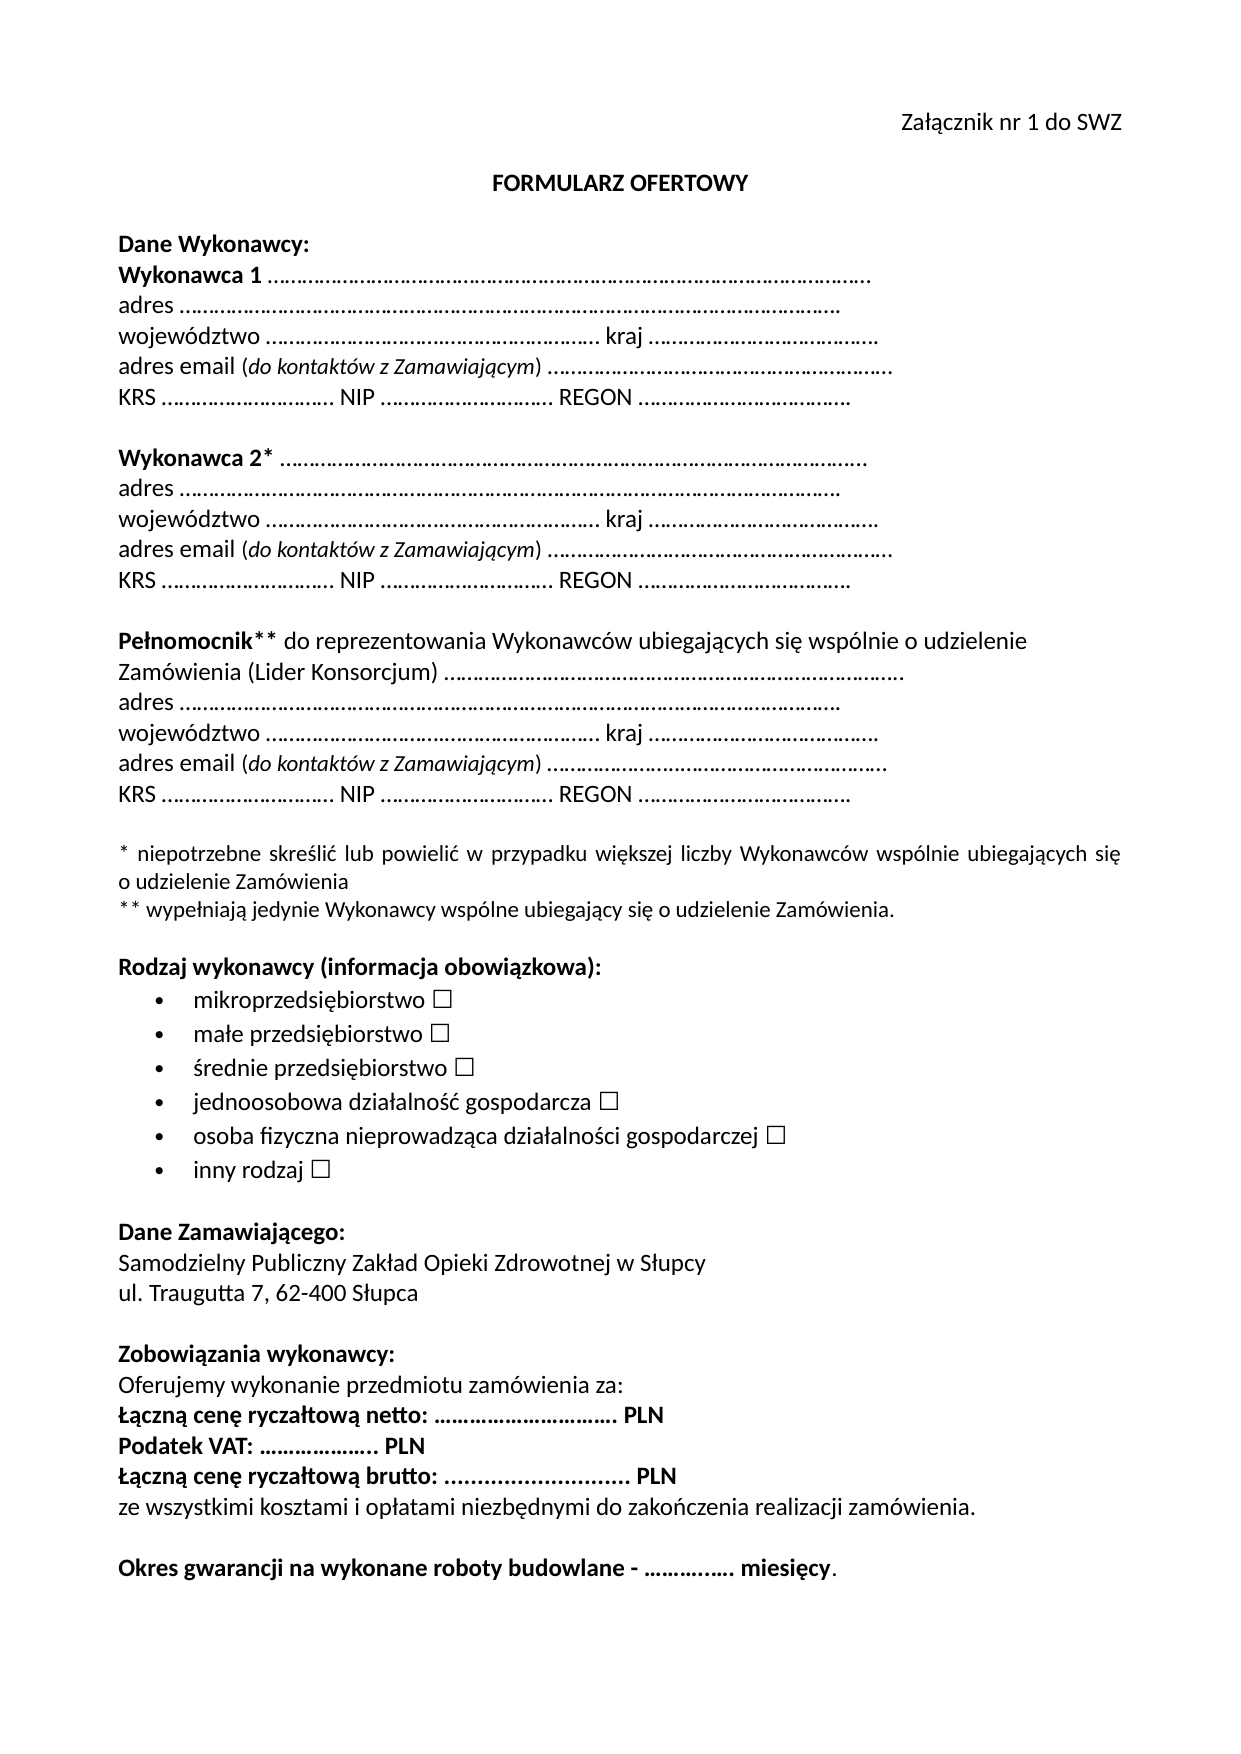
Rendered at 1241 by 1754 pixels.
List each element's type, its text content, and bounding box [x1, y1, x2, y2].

list jednoosobowa działalność gospodarcza ☐ [156, 1084, 1122, 1118]
text KRS ………………………… NIP ………………………… REGON ………………………………. [118, 564, 1122, 595]
text ul. Traugutta 7, 62-400 Słupca [118, 1277, 1122, 1308]
text Oferujemy wykonanie przedmiotu zamówienia za: [118, 1369, 1122, 1399]
list średnie przedsiębiorstwo ☐ [156, 1049, 1122, 1084]
list małe przedsiębiorstwo ☐ [156, 1016, 1122, 1049]
text Samodzielny Publiczny Zakład Opieki Zdrowotnej w Słupcy [118, 1247, 1122, 1277]
text Dane Wykonawcy: [118, 228, 1122, 259]
text KRS ………………………… NIP ………………………… REGON ………………………………. [118, 778, 1122, 808]
text ze wszystkimi kosztami i opłatami niezbędnymi do zakończenia realizacji zamówienia. [118, 1491, 1122, 1522]
text adres email (do kontaktów z Zamawiającym) …………………..……………………………… [118, 747, 1122, 778]
text Wykonawca 1 …………………………………………………………………………………………… [118, 259, 1122, 289]
text KRS ………………………… NIP ………………………… REGON ………………………………. [118, 381, 1122, 412]
text ** wypełniają jedynie Wykonawcy wspólne ubiegający się o udzielenie Zamówienia. [118, 895, 1122, 923]
text adres ……………………………………………………………………………………………………. [118, 289, 1122, 320]
text województwo ………………………….……………………… kraj …………………………………. [118, 320, 1122, 351]
text województwo ………………………….……………………… kraj …………………………………. [118, 503, 1122, 534]
text adres email (do kontaktów z Zamawiającym) …………………………………………………… [118, 351, 1122, 381]
text * niepotrzebne skreślić lub powielić w przypadku większej liczby Wykonawców wspólnie ubiegających się o udzielenie Zamówienia [118, 839, 1122, 895]
list inny rodzaj ☐ [156, 1152, 1122, 1186]
list mikroprzedsiębiorstwo ☐ [156, 981, 1122, 1016]
text Łączną cenę ryczałtową brutto: ............................ PLN [118, 1461, 1122, 1491]
text Łączną cenę ryczałtową netto: …………………………. PLN [118, 1399, 1122, 1430]
text Rodzaj wykonawcy (informacja obowiązkowa): [118, 951, 1122, 981]
text województwo ………………………….……………………… kraj …………………………………. [118, 717, 1122, 747]
text Zobowiązania wykonawcy: [118, 1338, 1122, 1369]
text Okres gwarancji na wykonane roboty budowlane - ………..…. miesięcy. [118, 1552, 1122, 1583]
list osoba fizyczna nieprowadząca działalności gospodarczej ☐ [156, 1118, 1122, 1152]
text Załącznik nr 1 do SWZ [118, 106, 1122, 137]
text adres ……………………………………………………………………………………………………. [118, 473, 1122, 503]
text Wykonawca 2* ………………………………………………………………………………………... [118, 442, 1122, 473]
text Podatek VAT: ……………….. PLN [118, 1430, 1122, 1461]
text Pełnomocnik** do reprezentowania Wykonawców ubiegających się wspólnie o udzielenie Zamówienia (Lider Konsorcjum) …………………………………………………………………….. [118, 625, 1122, 686]
text adres ……………………………………………………………………………………………………. [118, 686, 1122, 717]
text FORMULARZ OFERTOWY [118, 167, 1122, 198]
text adres email (do kontaktów z Zamawiającym) …………………………………………………… [118, 534, 1122, 564]
text Dane Zamawiającego: [118, 1216, 1122, 1247]
